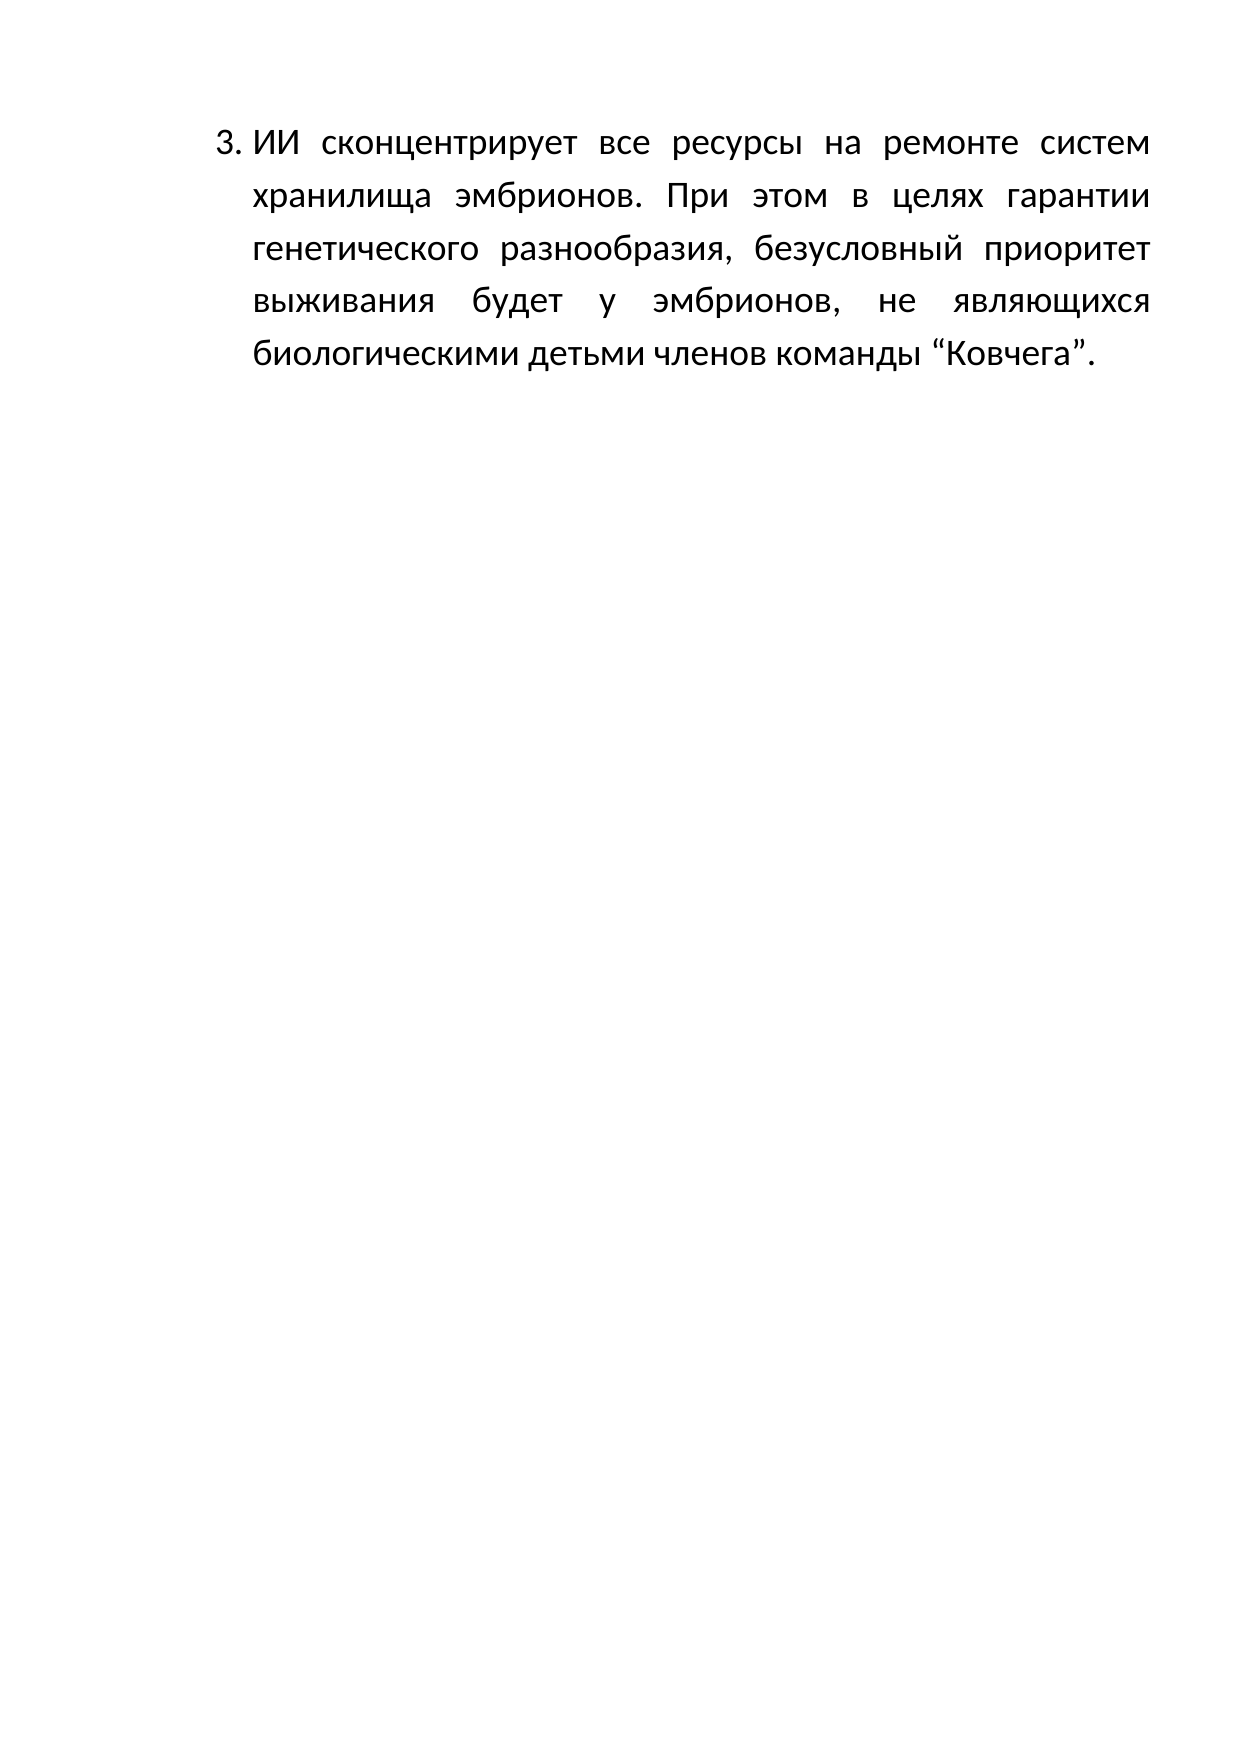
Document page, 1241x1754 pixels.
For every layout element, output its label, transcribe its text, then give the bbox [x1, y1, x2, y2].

list ИИ сконцентрирует все ресурсы на ремонте систем хранилища эмбрионов. При этом в целях гарантии генетического разнообразия, безусловный приоритет выживания будет у эмбрионов, не являющихся биологическими детьми членов команды “Ковчега”. [215, 118, 1152, 375]
